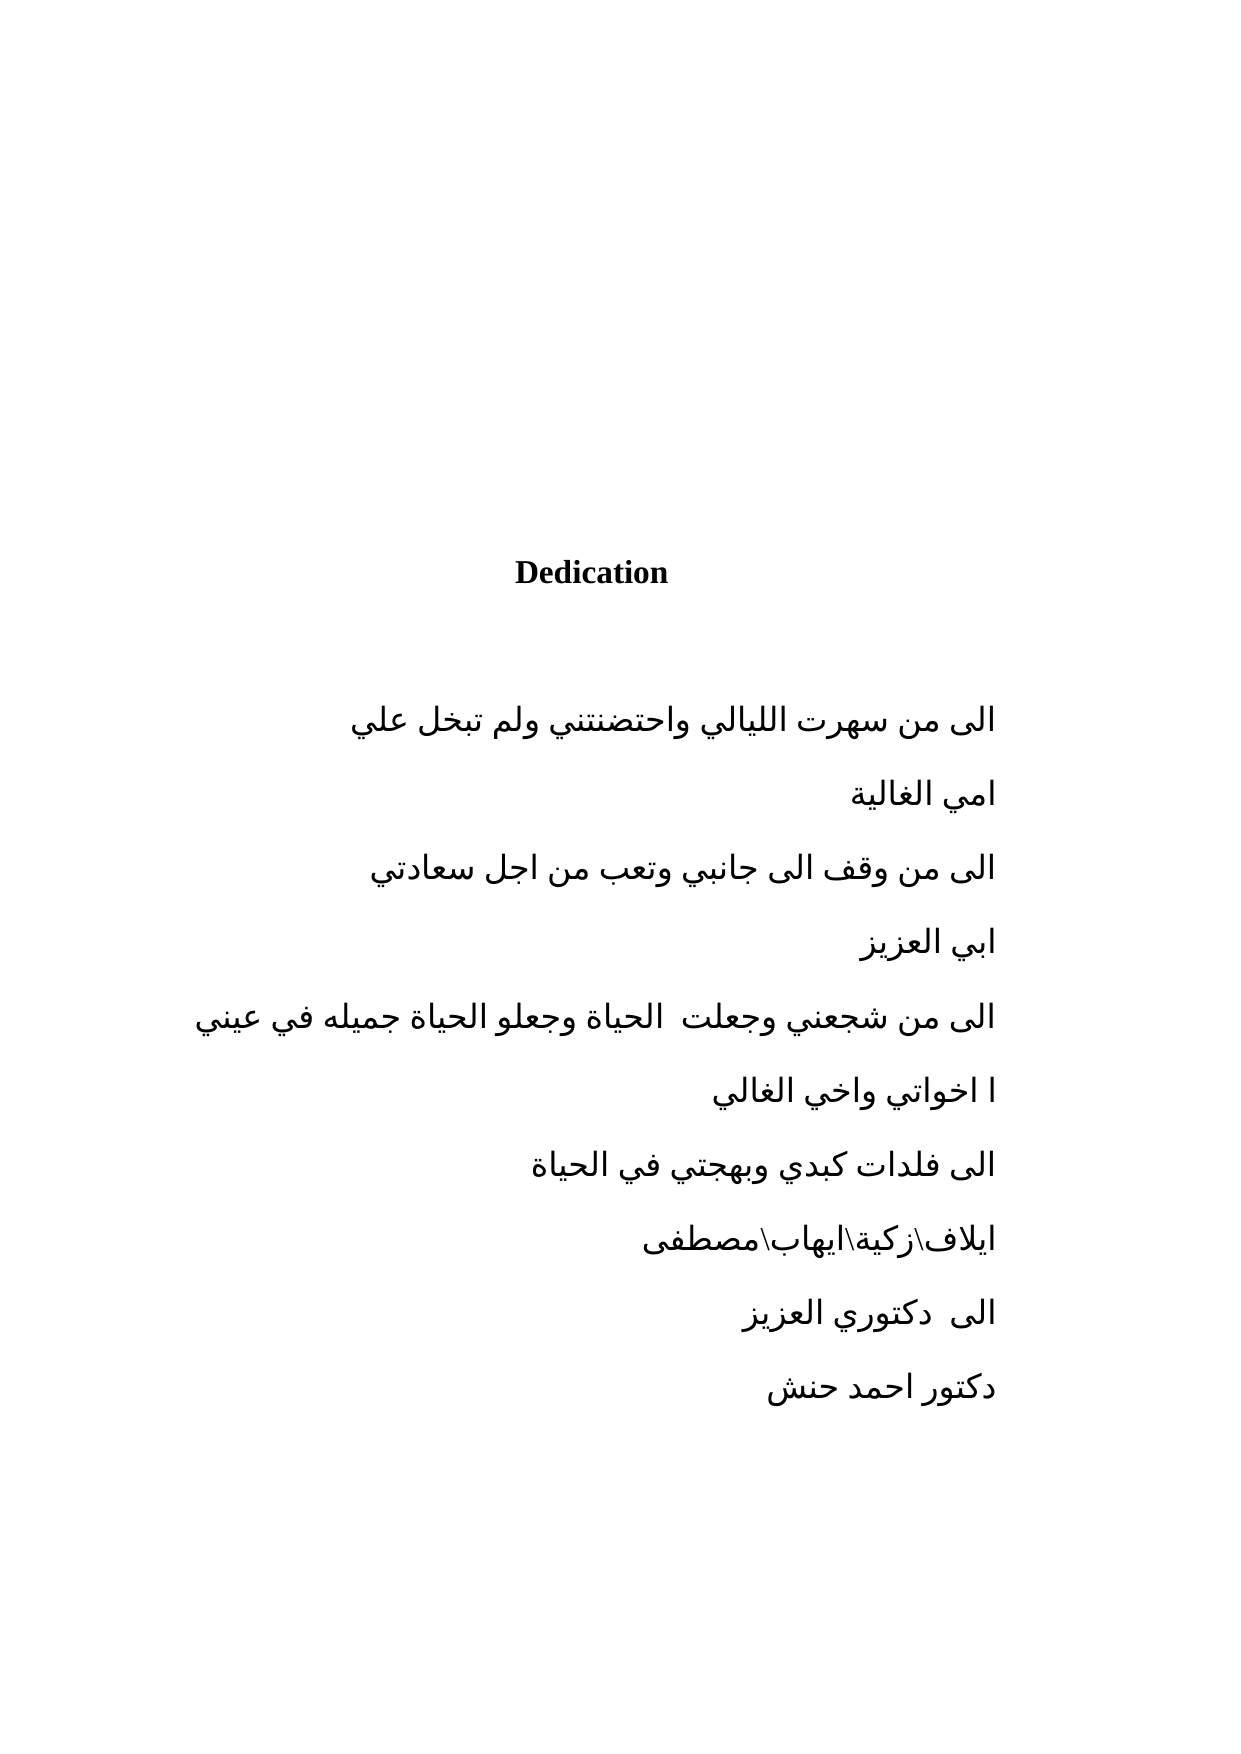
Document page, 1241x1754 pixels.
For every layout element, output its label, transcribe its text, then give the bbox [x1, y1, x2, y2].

text دكتور احمد حنش [187, 1368, 1053, 1406]
text ايلاف\زكية\ايهاب\مصطفى [187, 1219, 1053, 1258]
text الى من وقف الى جانبي وتعب من اجل سعادتي [187, 848, 1053, 887]
text امي الغالية [187, 774, 1053, 813]
text ابي العزيز [187, 923, 1053, 961]
text الى من شجعني وجعلت الحياة وجعلو الحياة جميله في عيني [187, 997, 1053, 1035]
text الى من سهرت الليالي واحتضنتني ولم تبخل علي [187, 700, 1053, 738]
text ا اخواتي واخي الغالي [187, 1071, 1053, 1109]
text الى دكتوري العزيز [187, 1293, 1053, 1332]
text Dedication [187, 552, 1053, 590]
text الى فلدات كبدي وبهجتي في الحياة [187, 1145, 1053, 1183]
